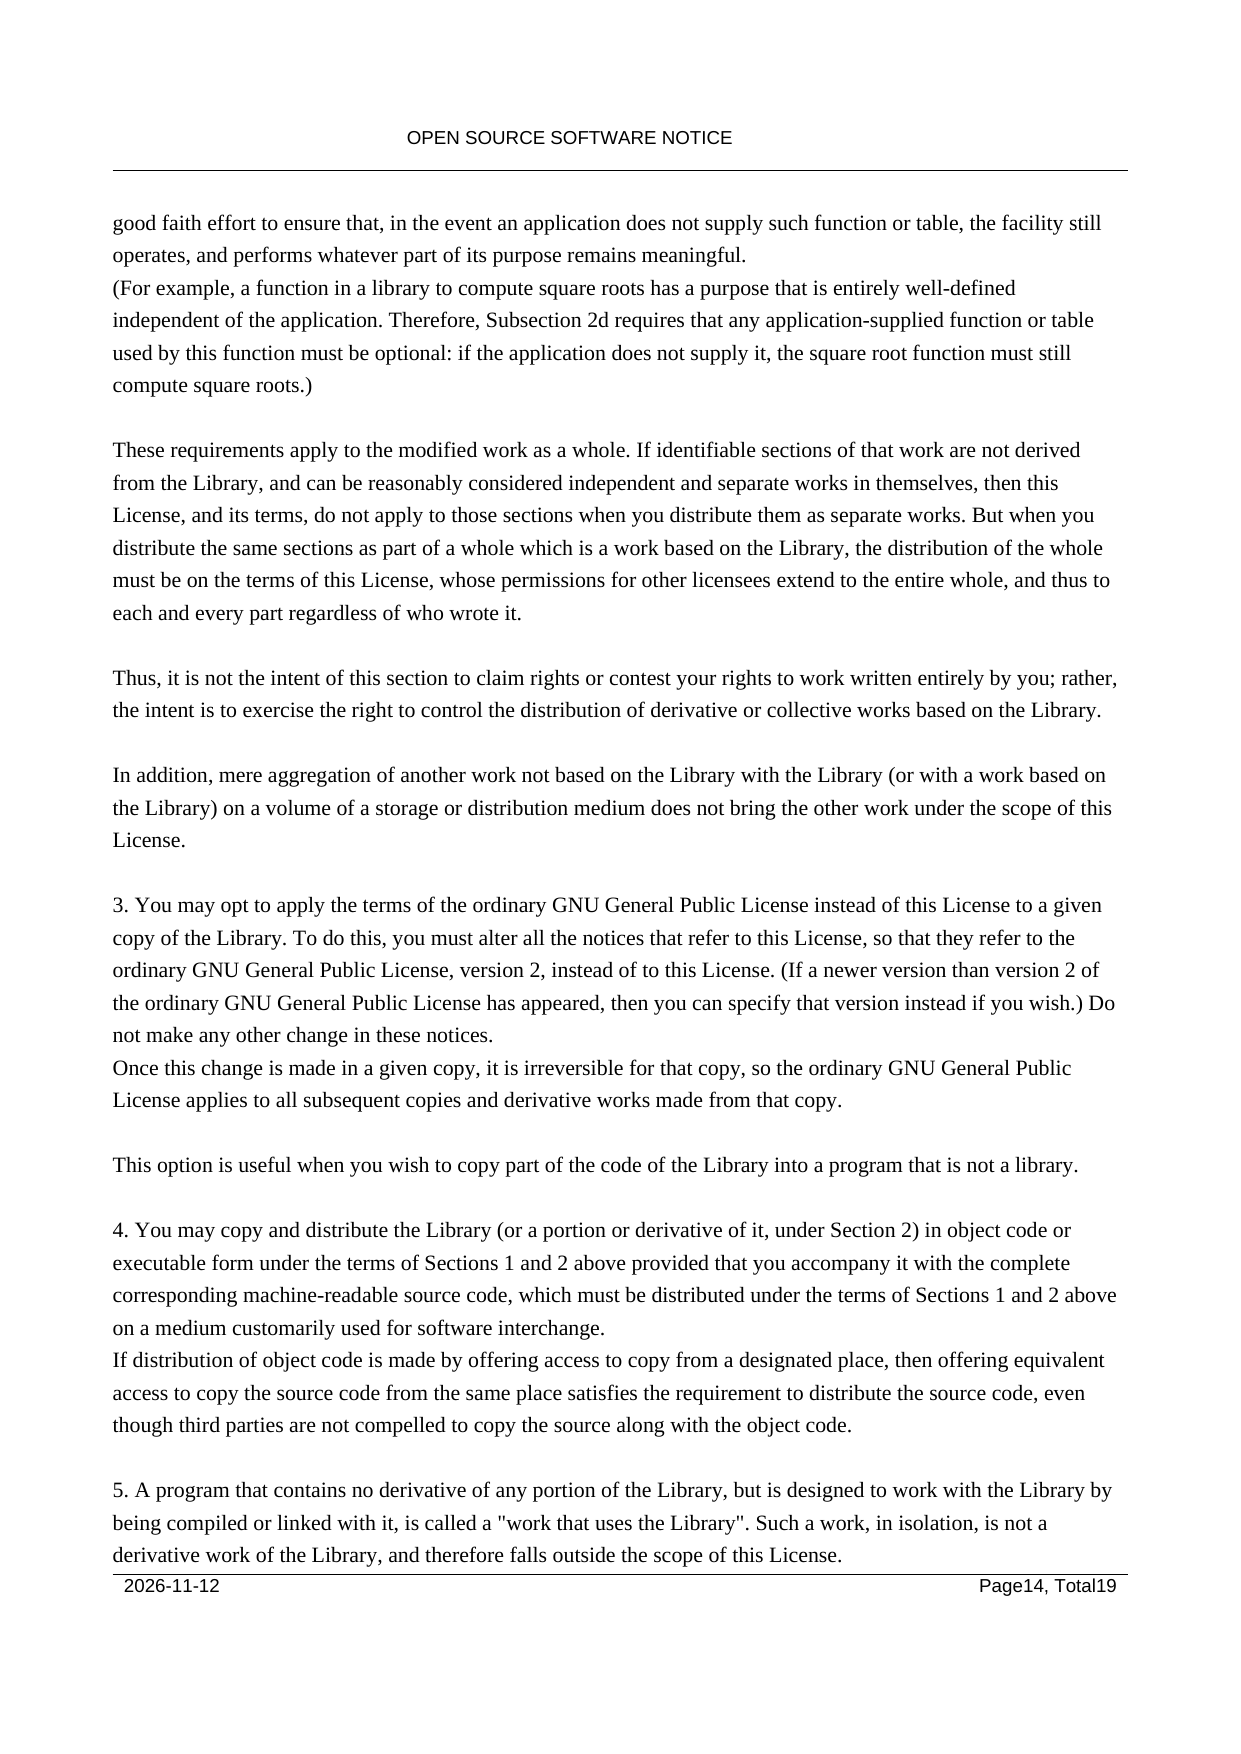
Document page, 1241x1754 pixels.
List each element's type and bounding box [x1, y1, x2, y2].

text [112, 206, 1128, 1571]
